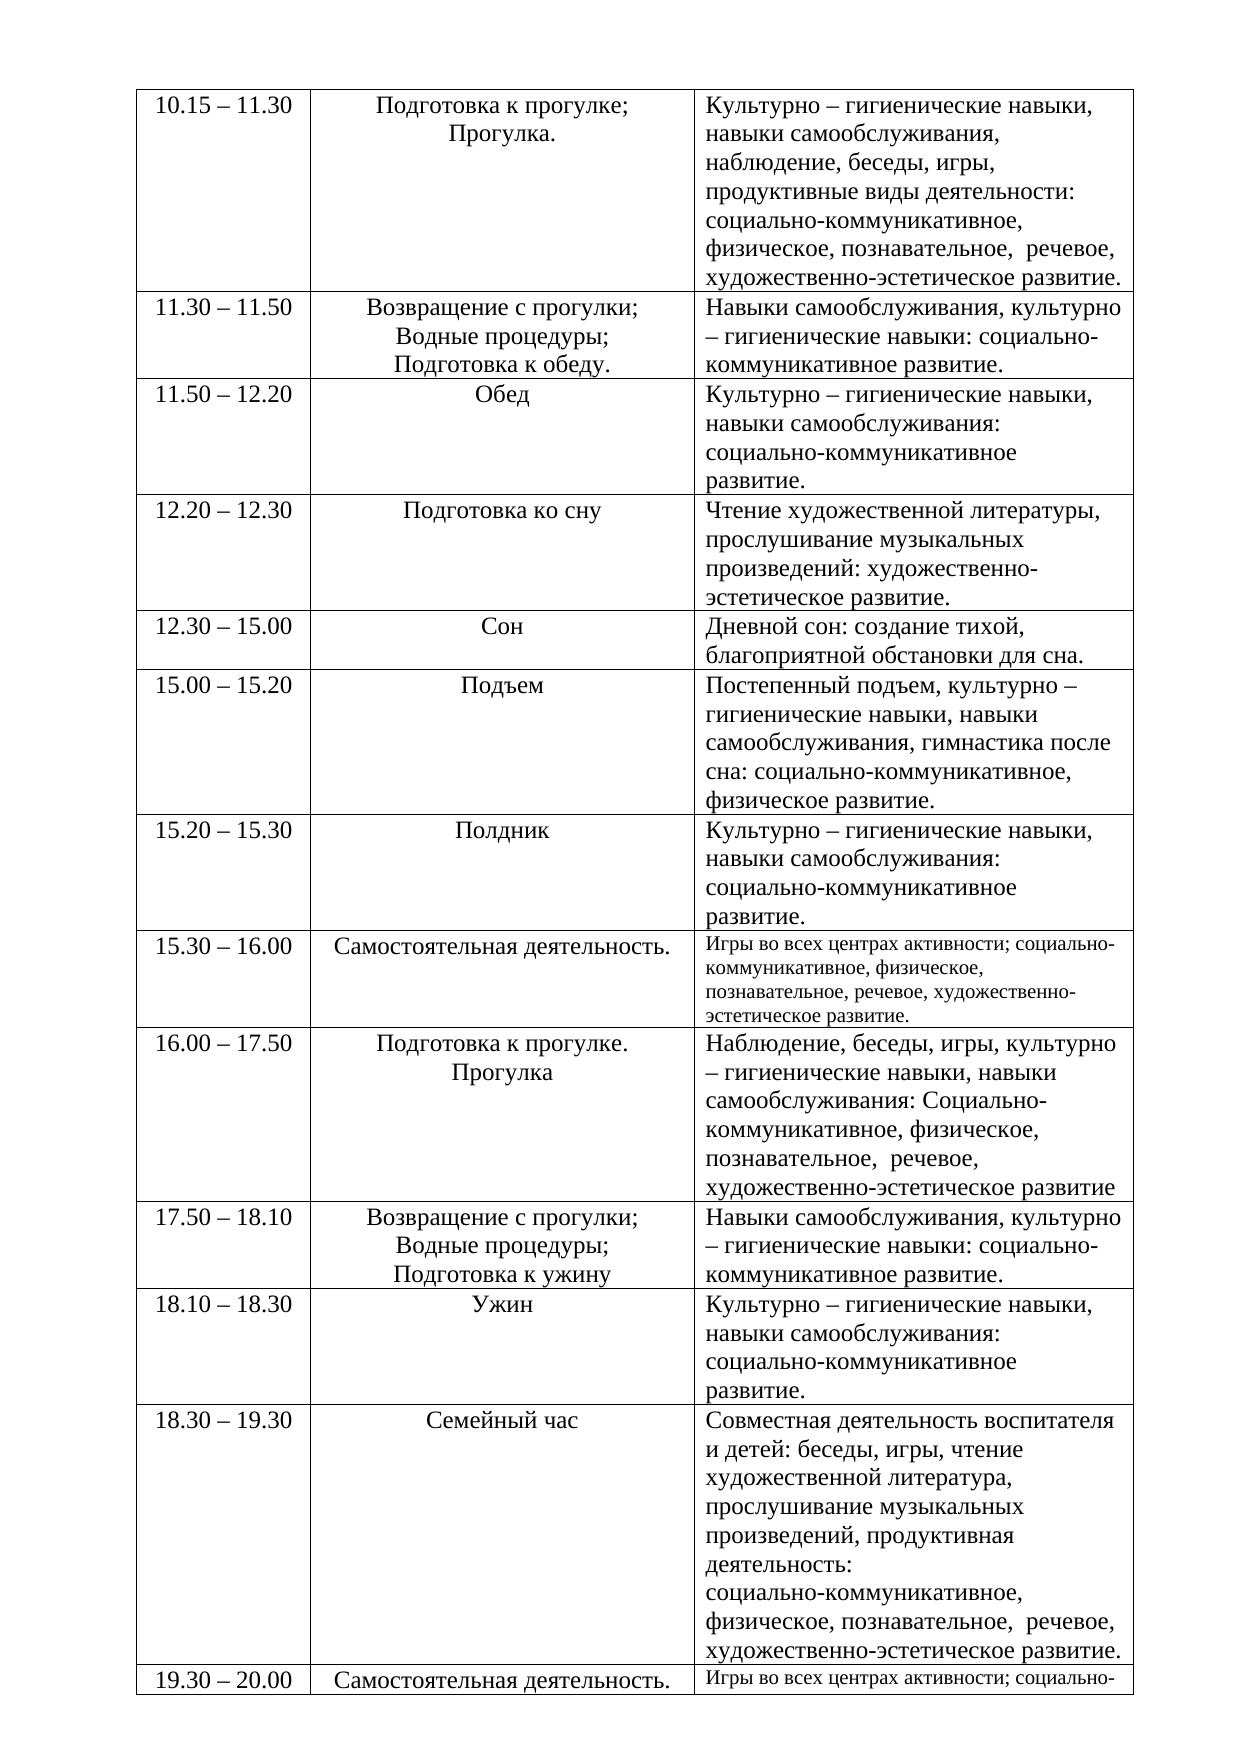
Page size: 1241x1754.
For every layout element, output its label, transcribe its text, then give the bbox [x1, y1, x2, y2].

table_cell Культурно – гигиенические навыки, навыки самообслуживания: социально-коммуникативное развитие. [695, 815, 1133, 930]
table_cell Сон [311, 611, 694, 669]
table_cell Навыки самообслуживания, культурно – гигиенические навыки: социально-коммуникативное развитие. [695, 1202, 1133, 1288]
table_cell Подготовка к прогулке. Прогулка [311, 1028, 694, 1201]
table_cell Культурно – гигиенические навыки, навыки самообслуживания: социально-коммуникативное развитие. [695, 1289, 1133, 1404]
table_cell Ужин [311, 1289, 694, 1404]
table_cell 16.00 – 17.50 [137, 1028, 310, 1201]
table_cell Дневной сон: создание тихой, благоприятной обстановки для сна. [695, 611, 1133, 669]
table_cell 18.30 – 19.30 [137, 1405, 310, 1664]
table_cell Совместная деятельность воспитателя и детей: беседы, игры, чтение художественной литература, прослушивание музыкальных произведений, продуктивная деятельность: социально-коммуникативное, физическое, познавательное, речевое, художественно-эстетическое развитие. [695, 1405, 1133, 1664]
table_cell 15.20 – 15.30 [137, 815, 310, 930]
table_cell Обед [311, 379, 694, 494]
table_cell 18.10 – 18.30 [137, 1289, 310, 1404]
table_cell 12.30 – 15.00 [137, 611, 310, 669]
table_cell Культурно – гигиенические навыки, навыки самообслуживания: социально-коммуникативное развитие. [695, 379, 1133, 494]
table_cell Чтение художественной литературы, прослушивание музыкальных произведений: художественно-эстетическое развитие. [695, 495, 1133, 610]
table_cell 15.00 – 15.20 [137, 670, 310, 814]
table_cell Подъем [311, 670, 694, 814]
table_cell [311, 1665, 694, 1693]
table_cell 19.30 – 20.00 [137, 1665, 310, 1693]
table_cell Полдник [311, 815, 694, 930]
table_cell 11.30 – 11.50 [137, 292, 310, 378]
table_cell 17.50 – 18.10 [137, 1202, 310, 1288]
table_cell 10.15 – 11.30 [137, 90, 310, 291]
table_cell Наблюдение, беседы, игры, культурно – гигиенические навыки, навыки самообслуживания: Социально-коммуникативное, физическое, познавательное, речевое, художественно-эстетическое развитие [695, 1028, 1133, 1201]
table_cell Игры во всех центрах активности; социально-коммуникативное, физическое, познавательное, речевое, художественно-эстетическое развитие. [695, 931, 1133, 1027]
table_cell Подготовка к прогулке; Прогулка. [311, 90, 694, 291]
table_cell Навыки самообслуживания, культурно – гигиенические навыки: социально-коммуникативное развитие. [695, 292, 1133, 378]
table_cell Самостоятельная деятельность. [311, 931, 694, 1027]
table_cell Семейный час [311, 1405, 694, 1664]
table_cell Возвращение с прогулки; Водные процедуры; Подготовка к ужину [311, 1202, 694, 1288]
table_cell Постепенный подъем, культурно – гигиенические навыки, навыки самообслуживания, гимнастика после сна: социально-коммуникативное, физическое развитие. [695, 670, 1133, 814]
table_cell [695, 1665, 1133, 1693]
table_cell 11.50 – 12.20 [137, 379, 310, 494]
table_cell 15.30 – 16.00 [137, 931, 310, 1027]
table_cell Подготовка ко сну [311, 495, 694, 610]
table_cell Возвращение с прогулки; Водные процедуры; Подготовка к обеду. [311, 292, 694, 378]
table_cell 12.20 – 12.30 [137, 495, 310, 610]
